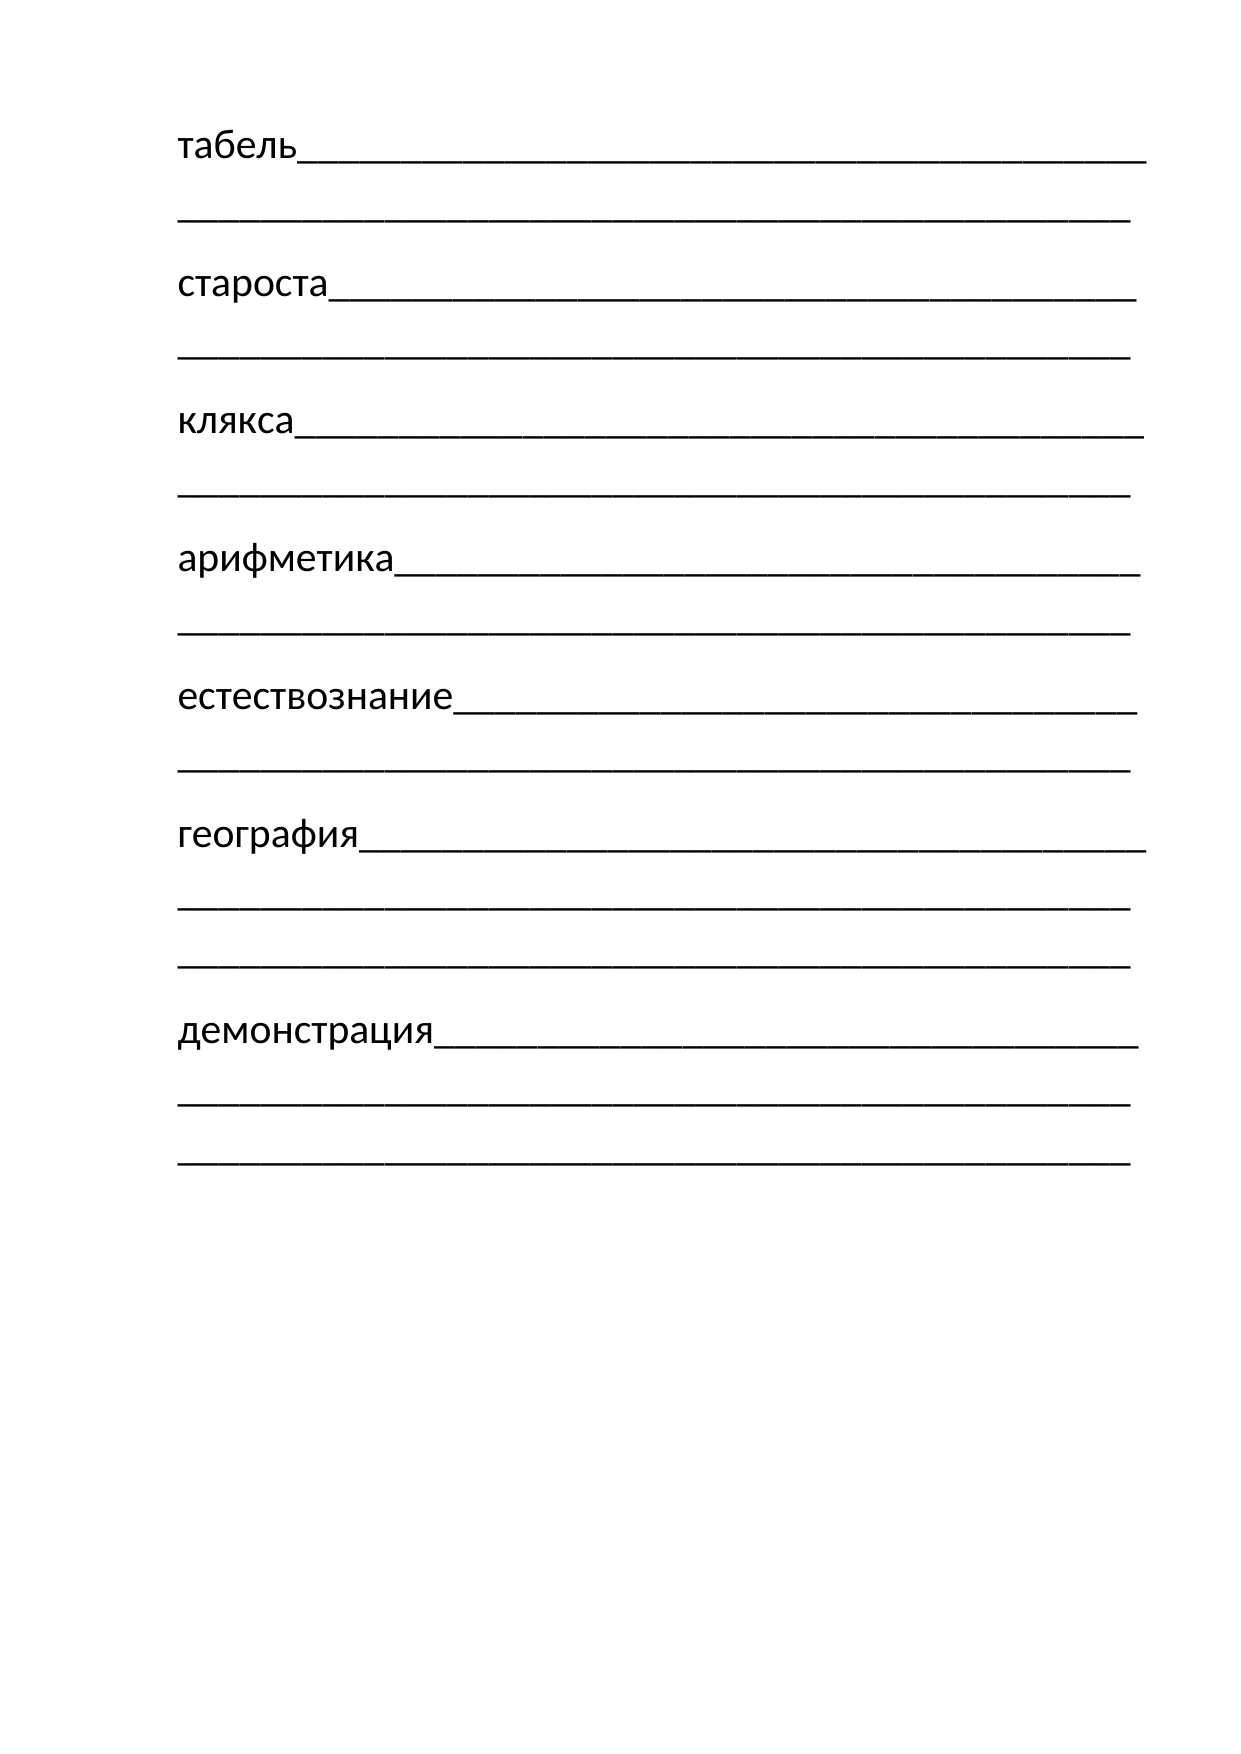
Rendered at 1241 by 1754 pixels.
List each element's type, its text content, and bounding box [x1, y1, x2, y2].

text клякса_______________________________________________________________________________________ [177, 393, 1152, 503]
text география__________________________________________________________________________________________________________________________________ [177, 807, 1152, 974]
text естествознание_______________________________________________________________________________ [177, 669, 1152, 778]
text арифметика__________________________________________________________________________________ [177, 531, 1152, 641]
text табель_______________________________________________________________________________________ [177, 118, 1152, 227]
text демонстрация______________________________________________________________________________________________________________________________ [177, 1003, 1152, 1171]
text староста_____________________________________________________________________________________ [177, 256, 1152, 365]
